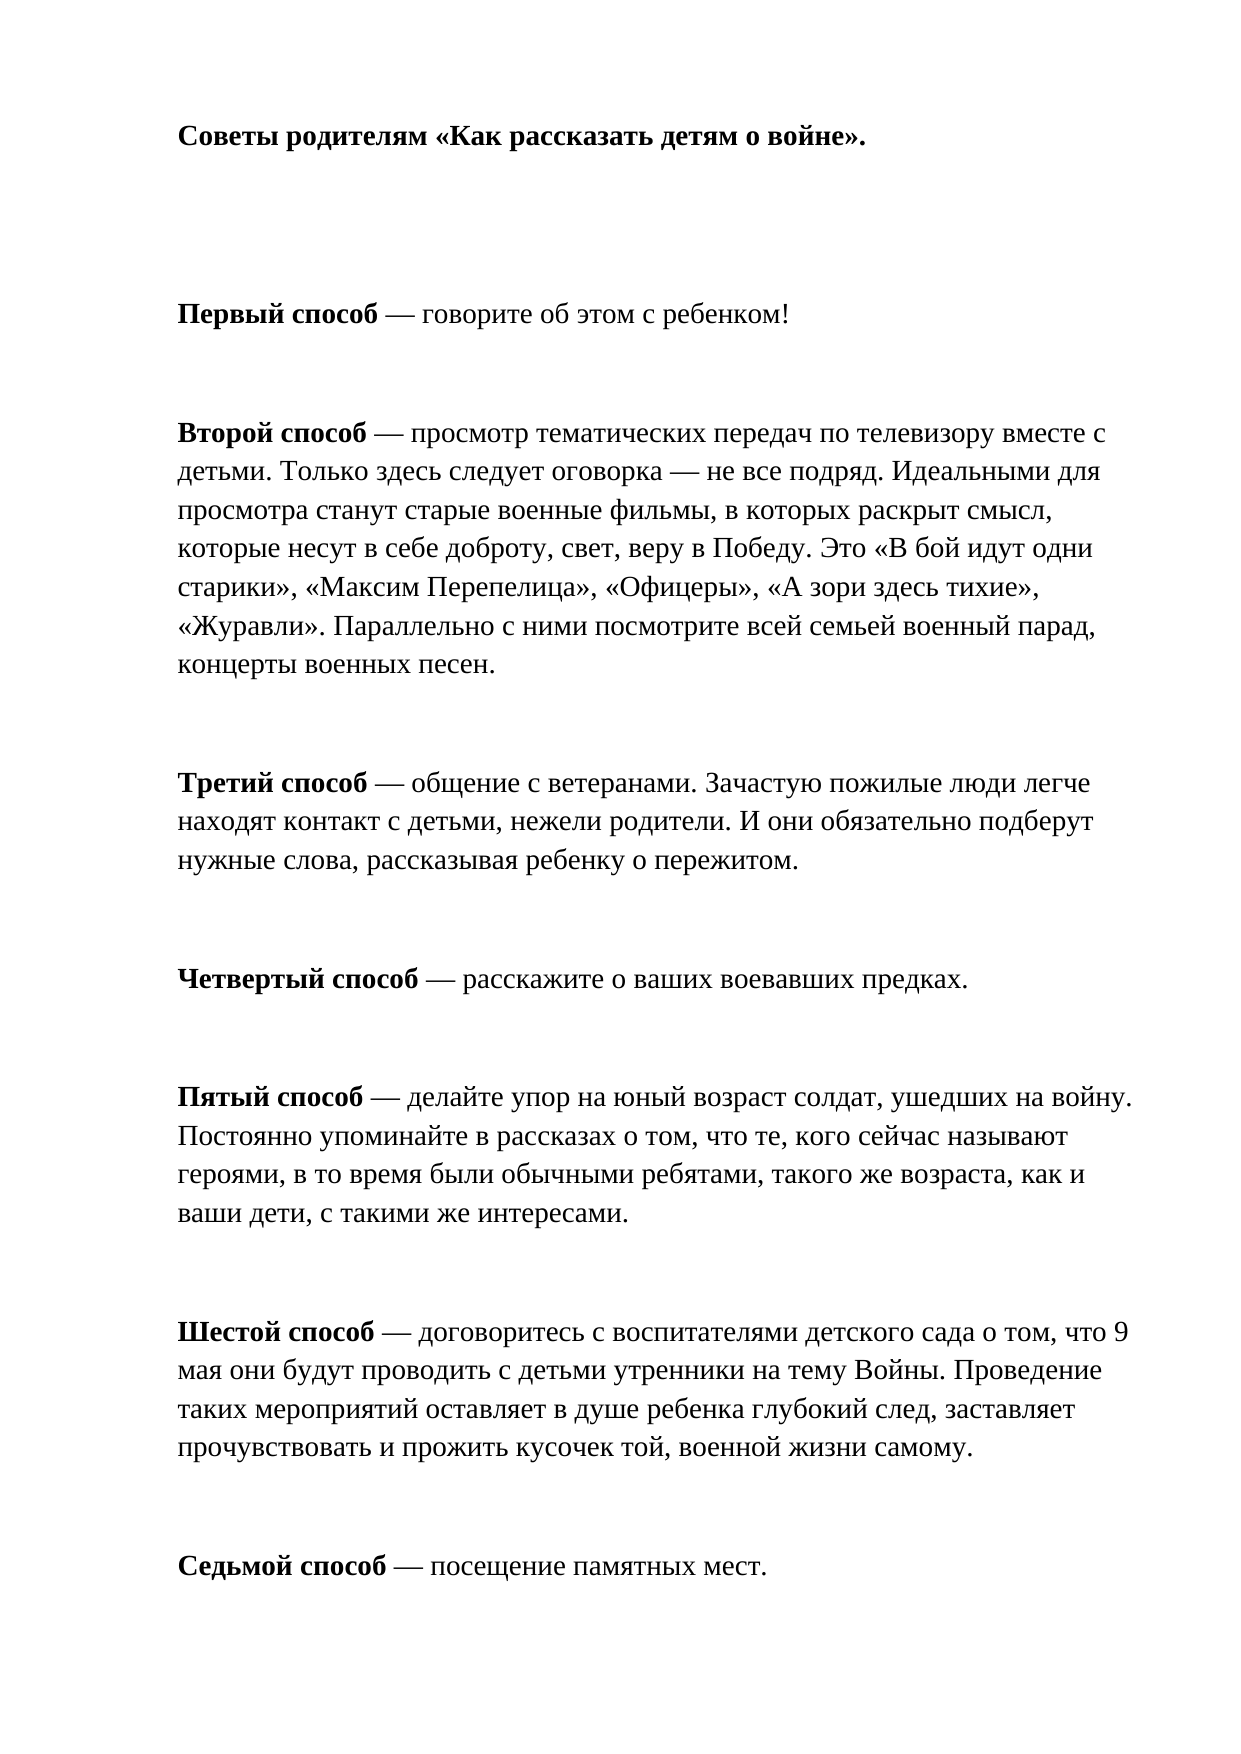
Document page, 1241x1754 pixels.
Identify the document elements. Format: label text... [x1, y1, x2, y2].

text Седьмой способ — посещение памятных мест. [177, 1548, 1152, 1582]
text Третий способ — общение с ветеранами. Зачастую пожилые люди легче находят контакт с детьми, нежели родители. И они обязательно подберут нужные слова, рассказывая ребенку о пережитом. [177, 765, 1152, 876]
text Первый способ — говорите об этом с ребенком! [177, 296, 1152, 330]
text Четвертый способ — расскажите о ваших воевавших предках. [177, 961, 1152, 994]
text Второй способ — просмотр тематических передач по телевизору вместе с детьми. Только здесь следует оговорка — не все подряд. Идеальными для просмотра станут старые военные фильмы, в которых раскрыт смысл, которые несут в себе доброту, свет, веру в Победу. Это «В бой идут одни старики», «Максим Перепелица», «Офицеры», «А зори здесь тихие», «Журавли». Параллельно с ними посмотрите всей семьей военный парад, концерты военных песен. [177, 415, 1152, 680]
text Советы родителям «Как рассказать детям о войне». [177, 118, 1152, 152]
text Пятый способ — делайте упор на юный возраст солдат, ушедших на войну. Постоянно упоминайте в рассказах о том, что те, кого сейчас называют героями, в то время были обычными ребятами, такого же возраста, как и ваши дети, с такими же интересами. [177, 1079, 1152, 1229]
text Шестой способ — договоритесь с воспитателями детского сада о том, что 9 мая они будут проводить с детьми утренники на тему Войны. Проведение таких мероприятий оставляет в душе ребенка глубокий след, заставляет прочувствовать и прожить кусочек той, военной жизни самому. [177, 1314, 1152, 1463]
